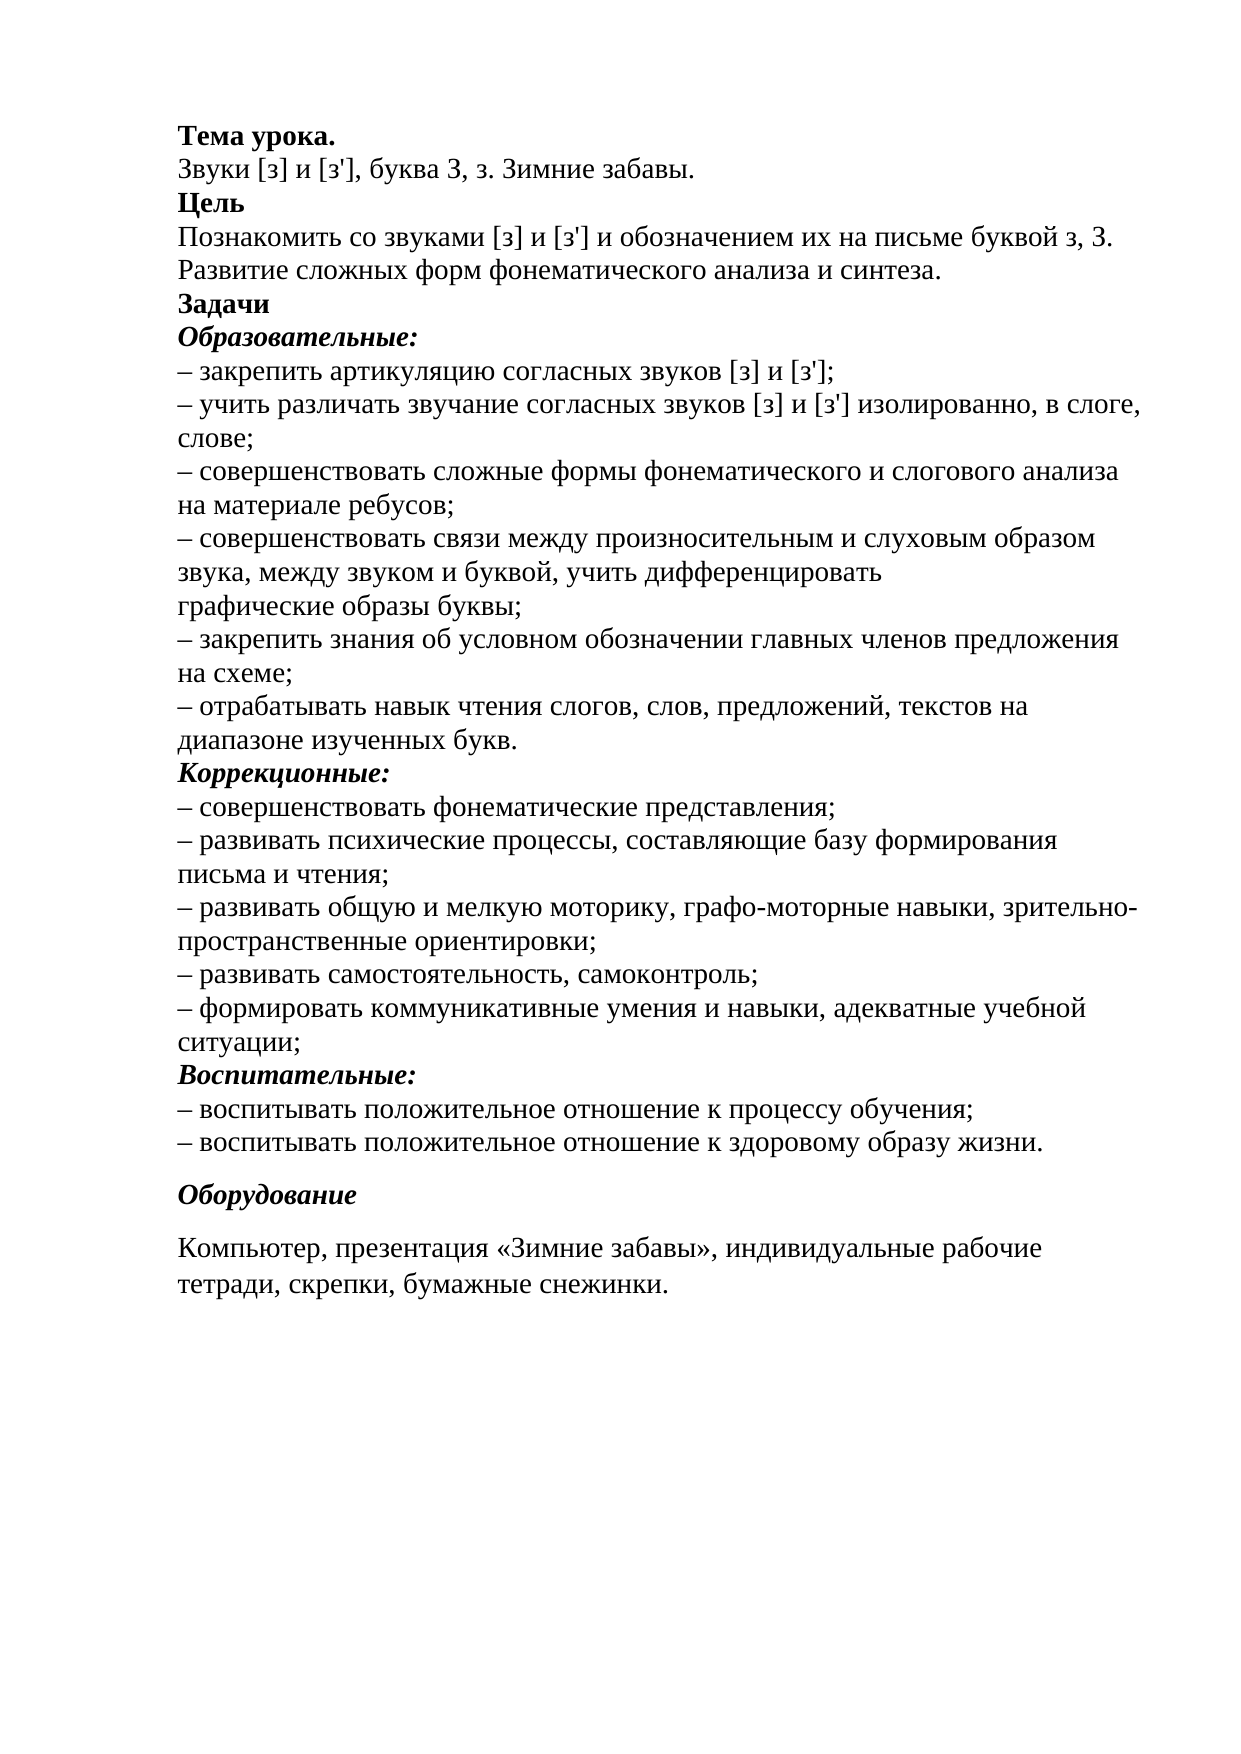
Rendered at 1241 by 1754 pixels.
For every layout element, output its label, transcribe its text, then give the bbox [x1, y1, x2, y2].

text – отрабатывать навык чтения слогов, слов, предложений, текстов на диапазоне изученных букв. [177, 688, 1152, 755]
text Звуки [з] и [з'], буква З, з. Зимние забавы. [177, 152, 1152, 185]
text Образовательные: [177, 319, 1152, 353]
text – совершенствовать фонематические представления; [177, 789, 1152, 822]
text Задачи [177, 286, 1152, 319]
text графические образы буквы; [177, 588, 1152, 621]
text – воспитывать положительное отношение к здоровому образу жизни. [177, 1124, 1152, 1158]
text Тема урока. [177, 118, 1152, 152]
text Познакомить со звуками [з] и [з'] и обозначением их на письме буквой з, З. [177, 219, 1152, 252]
text – учить различать звучание согласных звуков [з] и [з'] изолированно, в слоге, слове; [177, 386, 1152, 453]
text Воспитательные: [177, 1057, 1152, 1091]
text – закрепить знания об условном обозначении главных членов предложения на схеме; [177, 621, 1152, 688]
text – формировать коммуникативные умения и навыки, адекватные учебной ситуации; [177, 990, 1152, 1057]
text – развивать самостоятельность, самоконтроль; [177, 957, 1152, 990]
text – закрепить артикуляцию согласных звуков [з] и [з']; [177, 353, 1152, 386]
text Оборудование [177, 1177, 1152, 1211]
text Коррекционные: [177, 755, 1152, 789]
text Компьютер, презентация «Зимние забавы», индивидуальные рабочие тетради, скрепки, бумажные снежинки. [177, 1230, 1152, 1300]
text Цель [177, 185, 1152, 219]
text – совершенствовать сложные формы фонематического и слогового анализа на материале ребусов; [177, 453, 1152, 521]
text – совершенствовать связи между произносительным и слуховым образом звука, между звуком и буквой, учить дифференцировать [177, 521, 1152, 588]
text – воспитывать положительное отношение к процессу обучения; [177, 1091, 1152, 1124]
text Развитие сложных форм фонематического анализа и синтеза. [177, 252, 1152, 286]
text – развивать общую и мелкую моторику, графо-моторные навыки, зрительно-пространственные ориентировки; [177, 889, 1152, 957]
text – развивать психические процессы, составляющие базу формирования письма и чтения; [177, 822, 1152, 889]
